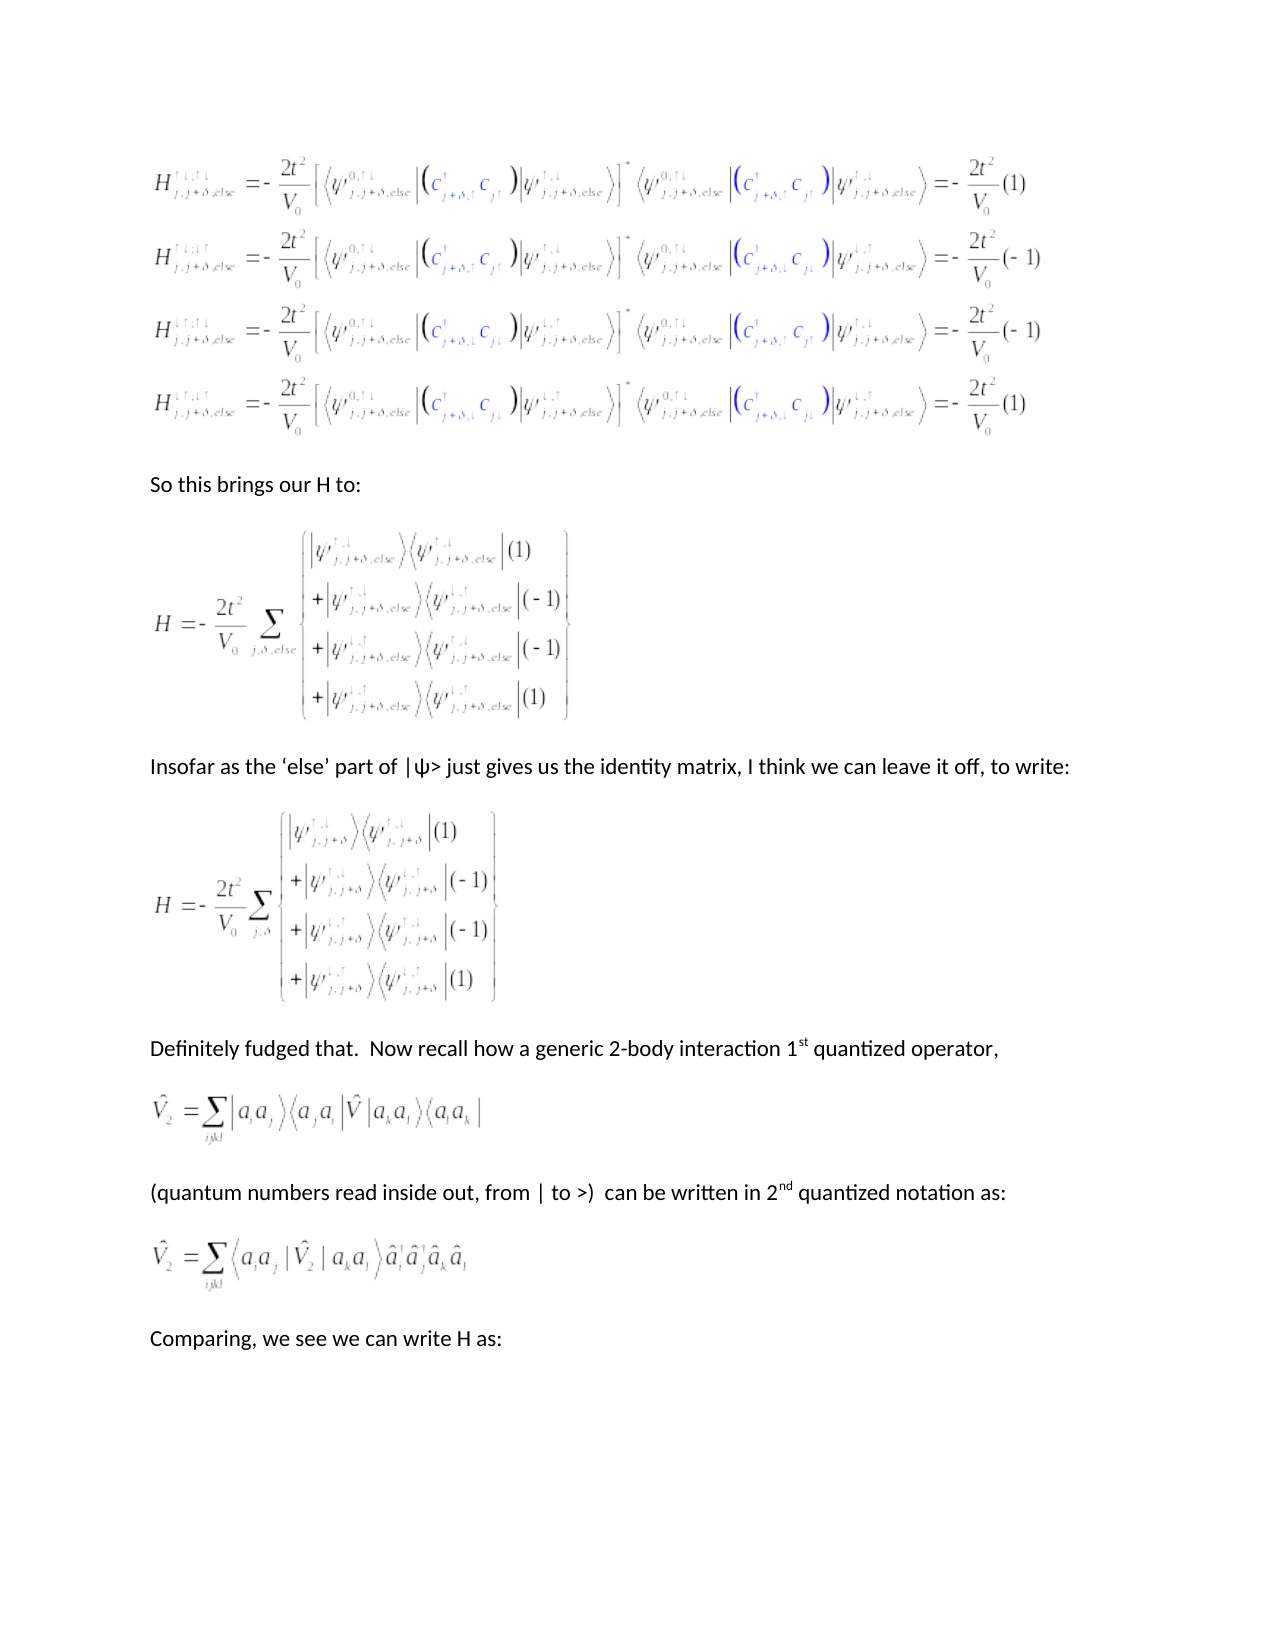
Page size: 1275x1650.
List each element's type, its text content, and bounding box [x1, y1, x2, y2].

text Insofar as the ‘else’ part of |ψ> just gives us the identity matrix, I think we can leave it off, to write: [150, 752, 1125, 780]
text So this brings our H to: [150, 470, 1125, 498]
text Definitely fudged that. Now recall how a generic 2-body interaction 1st quantized operator, [150, 1034, 1125, 1062]
text Comparing, we see we can write H as: [150, 1324, 1125, 1352]
text (quantum numbers read inside out, from | to >) can be written in 2nd quantized notation as: [150, 1178, 1125, 1206]
